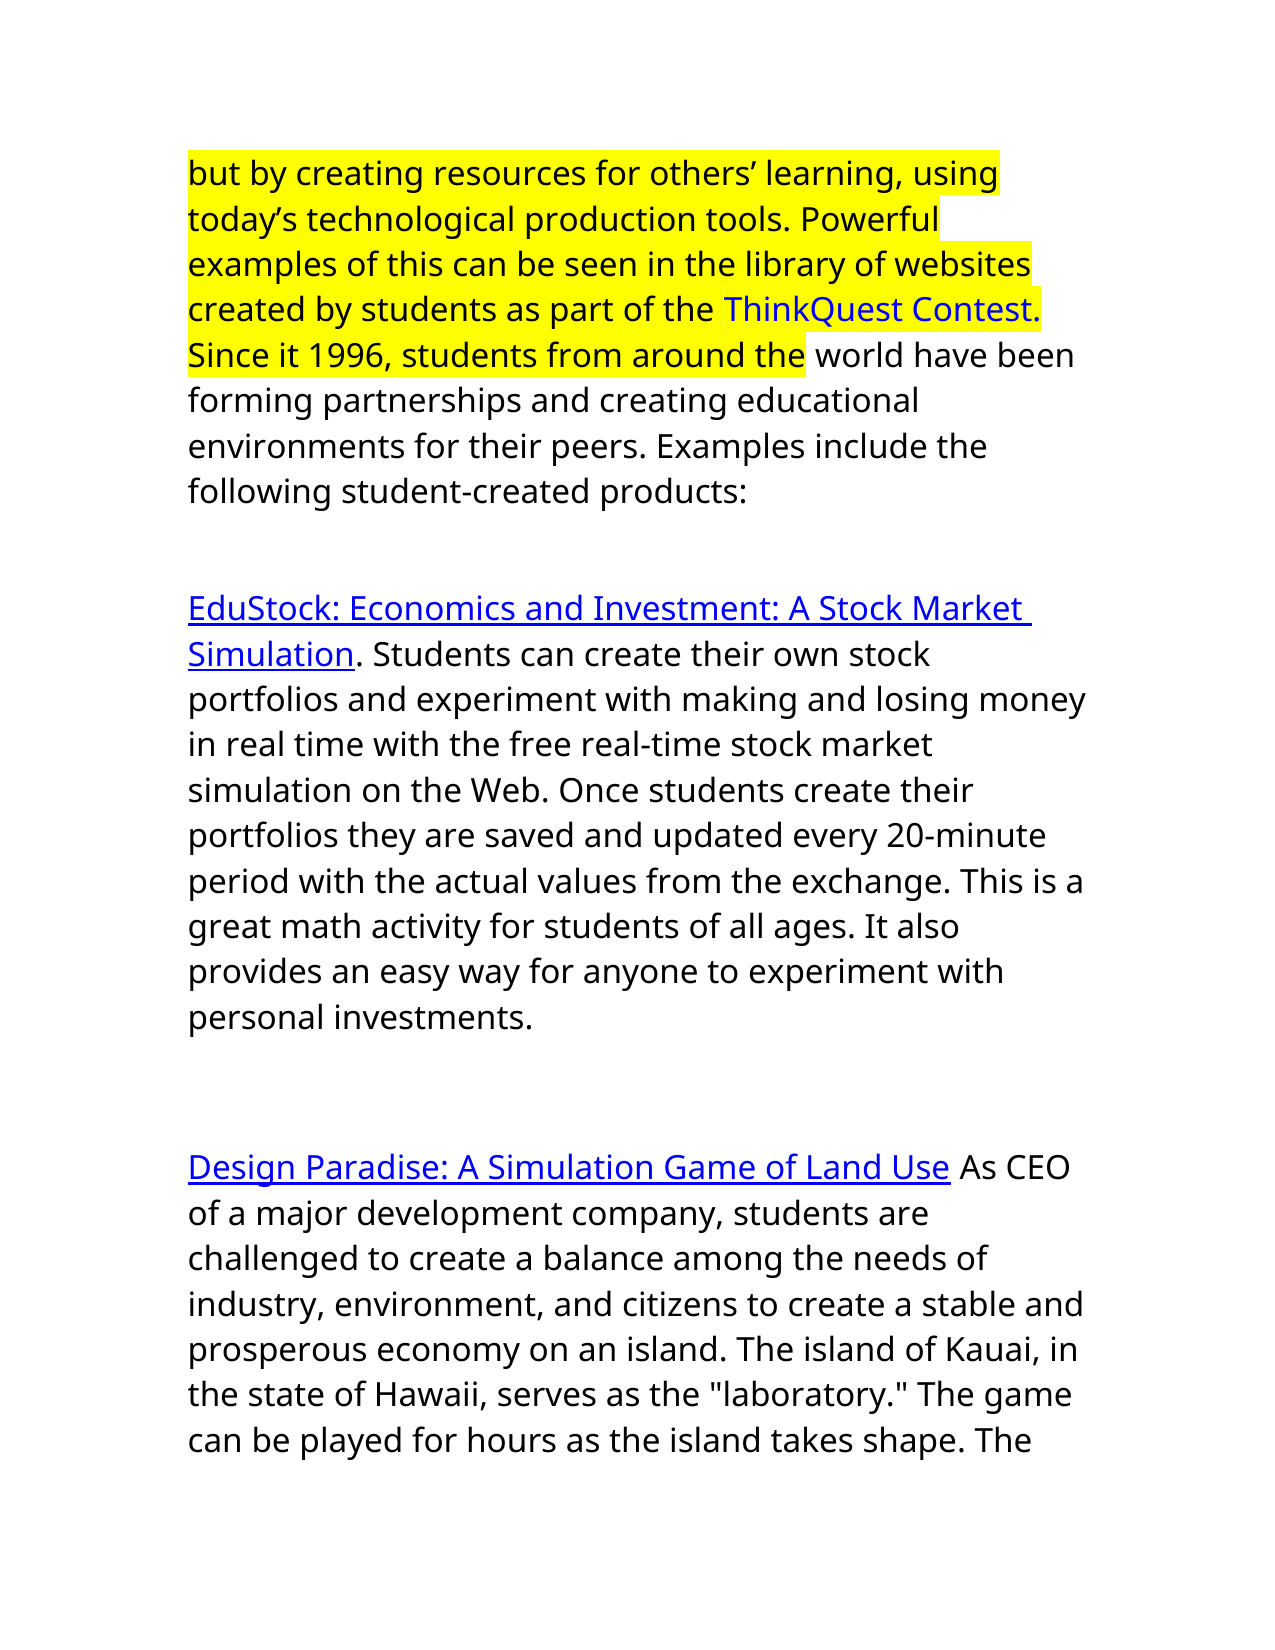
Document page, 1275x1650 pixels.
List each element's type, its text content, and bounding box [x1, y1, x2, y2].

text EduStock: Economics and Investment: A Stock Market Simulation. Students can create their own stock portfolios and experiment with making and losing money in real time with the free real-time stock market simulation on the Web. Once students create their portfolios they are saved and updated every 20-minute period with the actual values from the exchange. This is a great math activity for students of all ages. It also provides an easy way for anyone to experiment with personal investments. [187, 585, 1087, 1039]
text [187, 1144, 1087, 1462]
